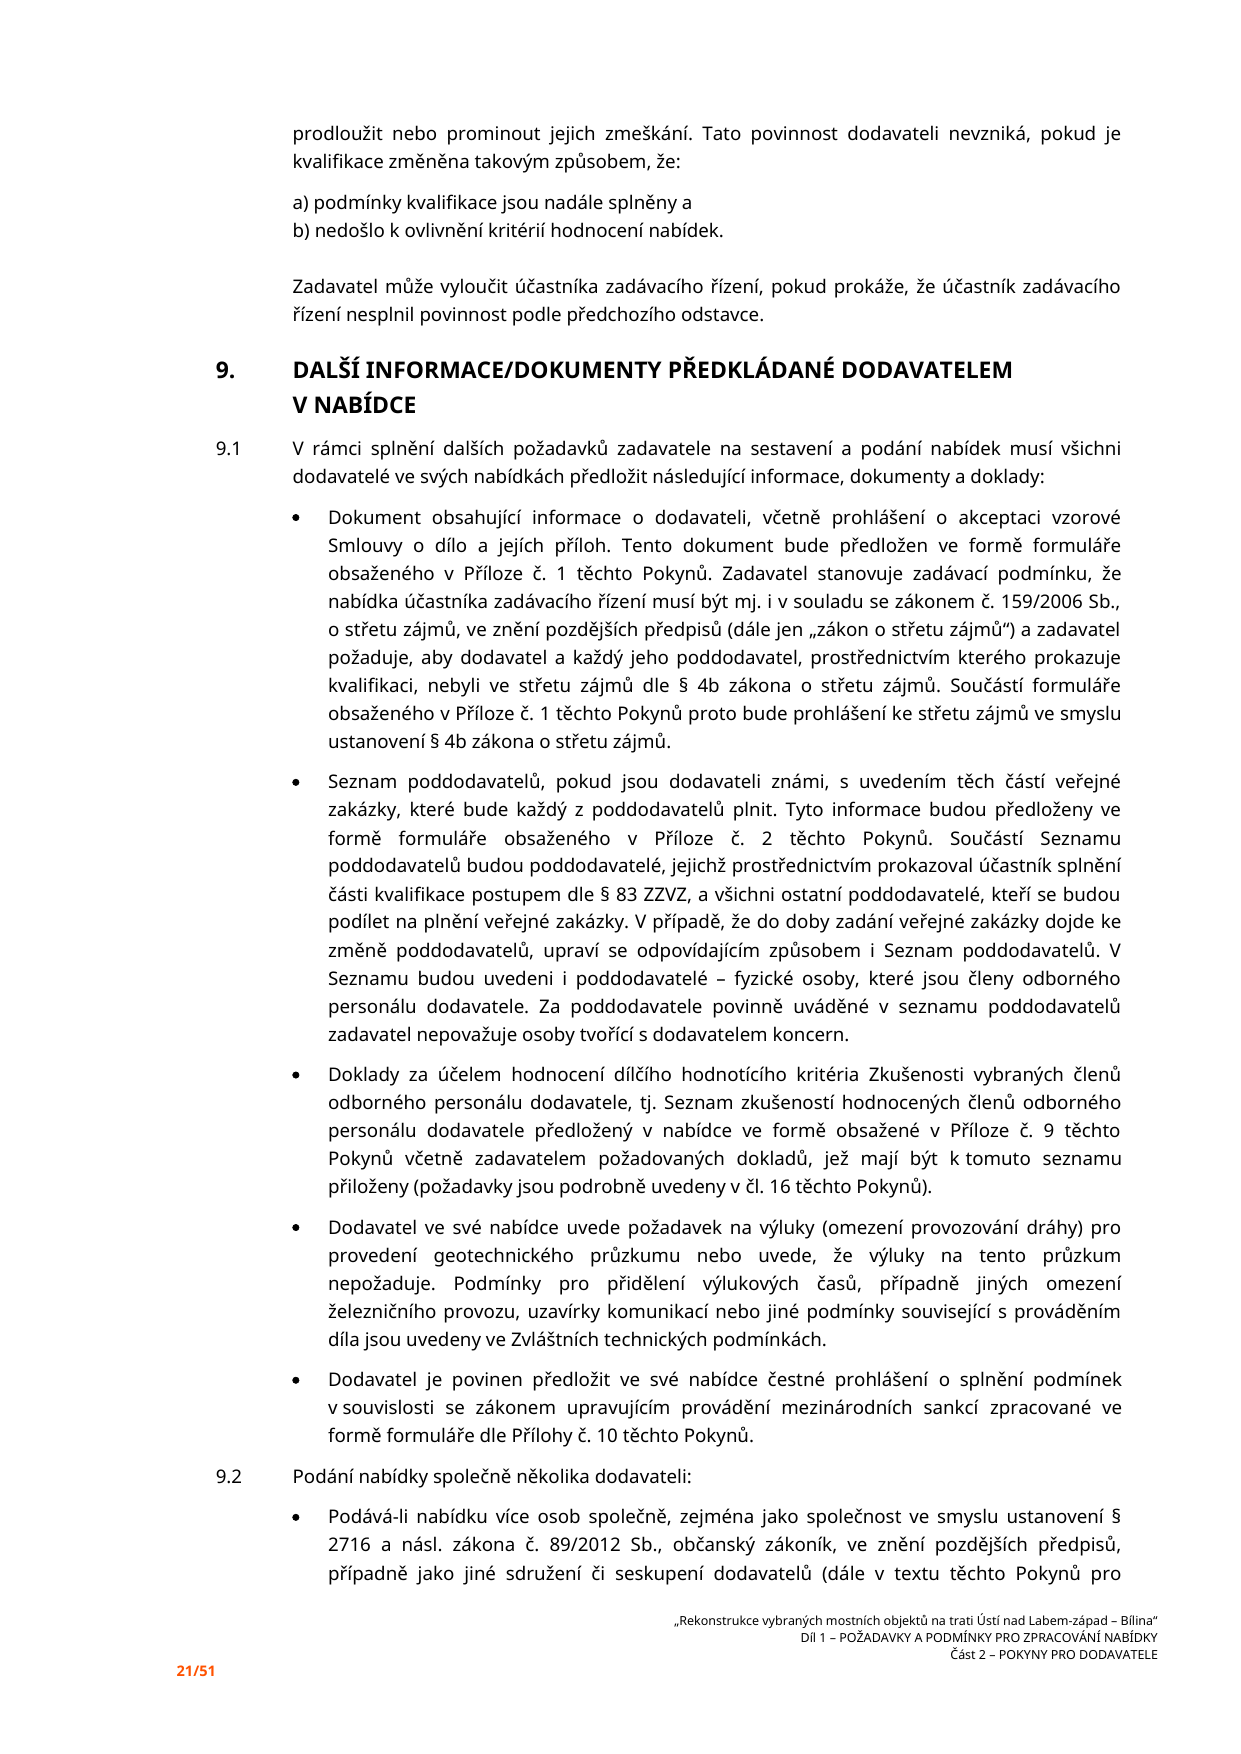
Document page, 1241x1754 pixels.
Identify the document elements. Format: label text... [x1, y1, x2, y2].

text Dodavatel ve své nabídce uvede požadavek na výluky (omezení provozování dráhy) pro provedení geotechnického průzkumu nebo uvede, že výluky na tento průzkum nepožaduje. Podmínky pro přidělení výlukových časů, případně jiných omezení železničního provozu, uzavírky komunikací nebo jiné podmínky související s prováděním díla jsou uvedeny ve Zvláštních technických podmínkách. [292, 1214, 1122, 1352]
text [292, 1504, 1122, 1585]
text a) podmínky kvalifikace jsou nadále splněny a [292, 189, 1122, 215]
text Dokument obsahující informace o dodavateli, včetně prohlášení o akceptaci vzorové Smlouvy o dílo a jejích příloh. Tento dokument bude předložen ve formě formuláře obsaženého v Příloze č. 1 těchto Pokynů. Zadavatel stanovuje zadávací podmínku, že nabídka účastníka zadávacího řízení musí být mj. i v souladu se zákonem č. 159/2006 Sb., o střetu zájmů, ve znění pozdějších předpisů (dále jen „zákon o střetu zájmů“) a zadavatel požaduje, aby dodavatel a každý jeho poddodavatel, prostřednictvím kterého prokazuje kvalifikaci, nebyli ve střetu zájmů dle § 4b zákona o střetu zájmů. Součástí formuláře obsaženého v Příloze č. 1 těchto Pokynů proto bude prohlášení ke střetu zájmů ve smyslu ustanovení § 4b zákona o střetu zájmů. [292, 504, 1122, 754]
text Dodavatel je povinen předložit ve své nabídce čestné prohlášení o splnění podmínek v souvislosti se zákonem upravujícím provádění mezinárodních sankcí zpracované ve formě formuláře dle Přílohy č. 10 těchto Pokynů. [292, 1367, 1122, 1448]
text DALŠÍ INFORMACE/DOKUMENTY PŘEDKLÁDANÉ DODAVATELEM v NABÍDCE [216, 354, 1122, 420]
text V rámci splnění dalších požadavků zadavatele na sestavení a podání nabídek musí všichni dodavatelé ve svých nabídkách předložit následující informace, dokumenty a doklady: [216, 436, 1122, 489]
text Podání nabídky společně několika dodavateli: [216, 1463, 1122, 1489]
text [292, 121, 1122, 174]
text b) nedošlo k ovlivnění kritérií hodnocení nabídek. [292, 217, 1122, 243]
text Doklady za účelem hodnocení dílčího hodnotícího kritéria Zkušenosti vybraných členů odborného personálu dodavatele, tj. Seznam zkušeností hodnocených členů odborného personálu dodavatele předložený v nabídce ve formě obsažené v Příloze č. 9 těchto Pokynů včetně zadavatelem požadovaných dokladů, jež mají být k tomuto seznamu přiloženy (požadavky jsou podrobně uvedeny v čl. 16 těchto Pokynů). [292, 1061, 1122, 1199]
text Seznam poddodavatelů, pokud jsou dodavateli známi, s uvedením těch částí veřejné zakázky, které bude každý z poddodavatelů plnit. Tyto informace budou předloženy ve formě formuláře obsaženého v Příloze č. 2 těchto Pokynů. Součástí Seznamu poddodavatelů budou poddodavatelé, jejichž prostřednictvím prokazoval účastník splnění části kvalifikace postupem dle § 83 ZZVZ, a všichni ostatní poddodavatelé, kteří se budou podílet na plnění veřejné zakázky. V případě, že do doby zadání veřejné zakázky dojde ke změně poddodavatelů, upraví se odpovídajícím způsobem i Seznam poddodavatelů. V Seznamu budou uvedeni i poddodavatelé – fyzické osoby, které jsou členy odborného personálu dodavatele. Za poddodavatele povinně uváděné v seznamu poddodavatelů zadavatel nepovažuje osoby tvořící s dodavatelem koncern. [292, 769, 1122, 1046]
text Zadavatel může vyloučit účastníka zadávacího řízení, pokud prokáže, že účastník zadávacího řízení nesplnil povinnost podle předchozího odstavce. [292, 273, 1122, 327]
